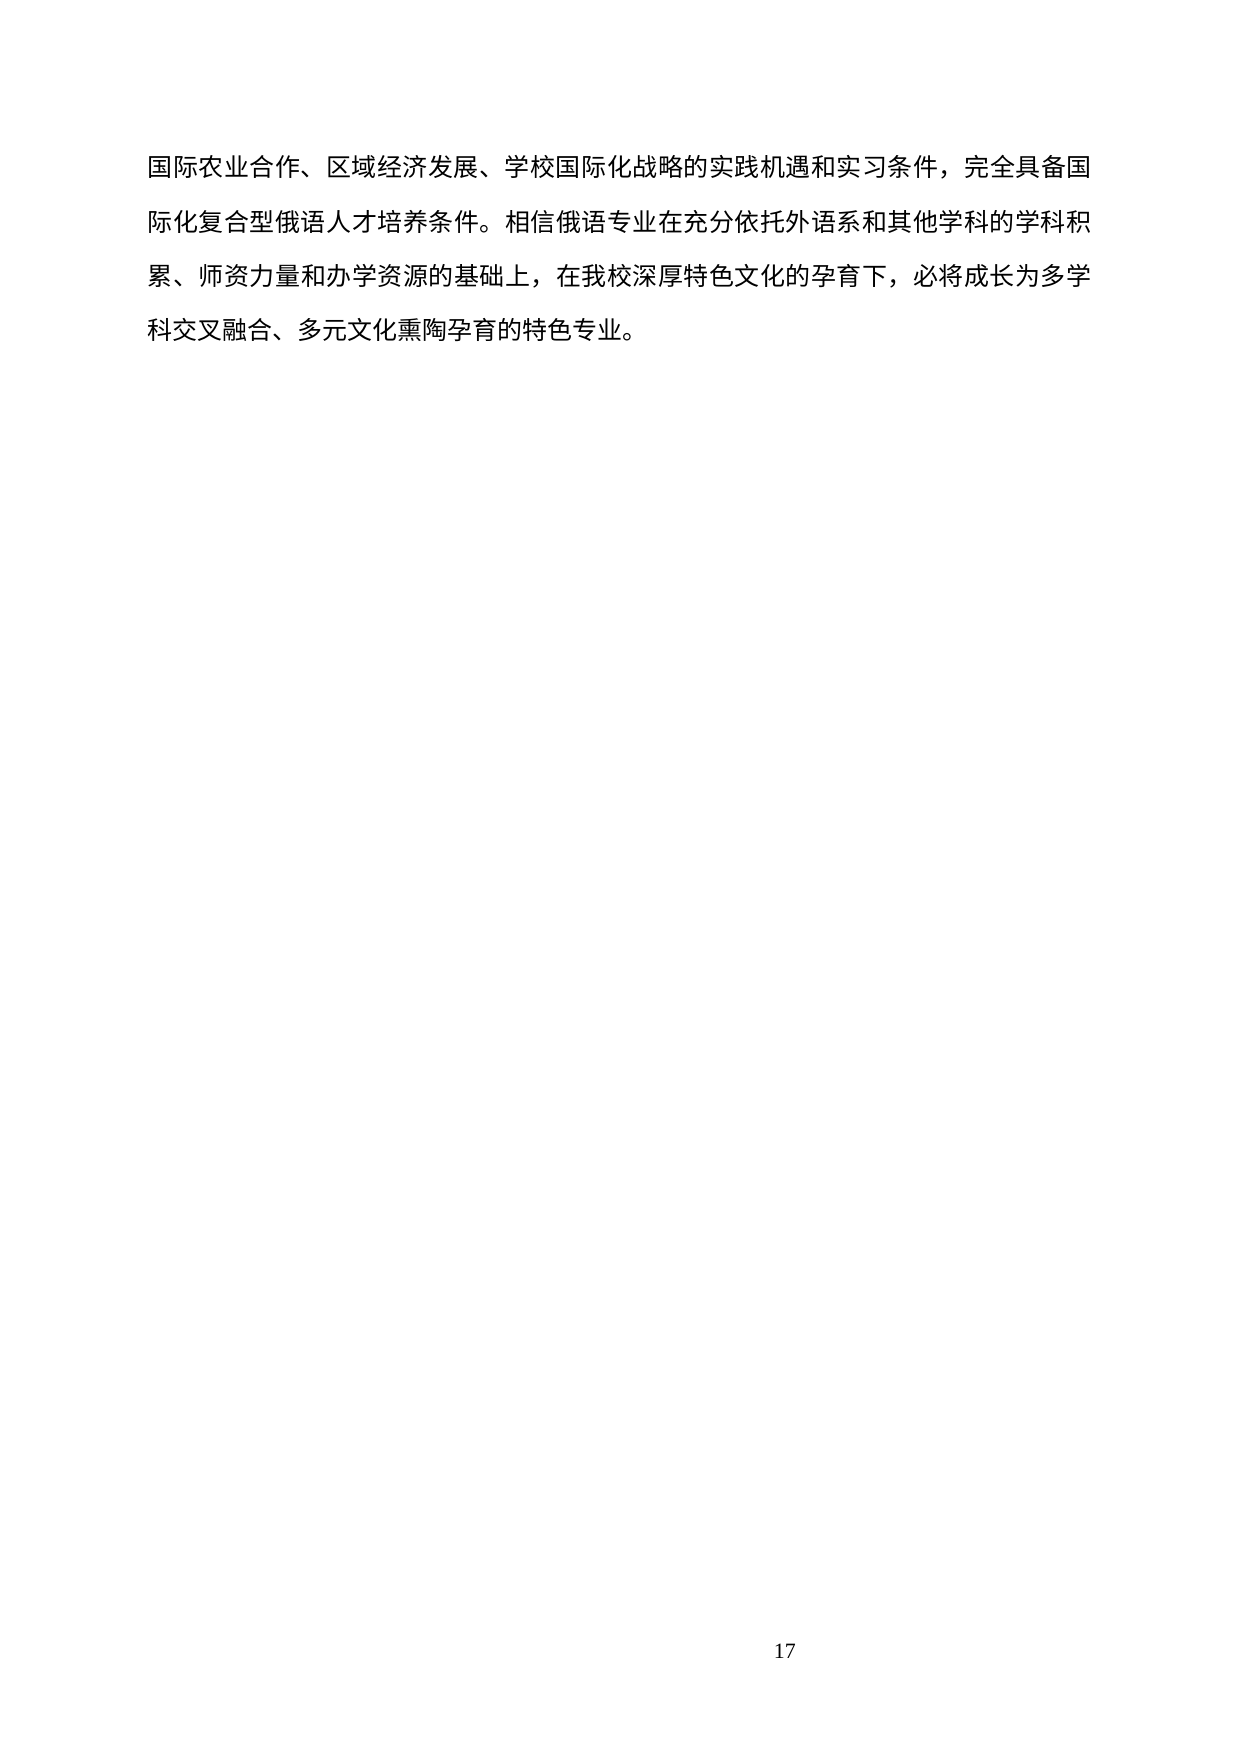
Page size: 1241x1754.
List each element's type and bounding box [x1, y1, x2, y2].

text [148, 148, 1092, 347]
